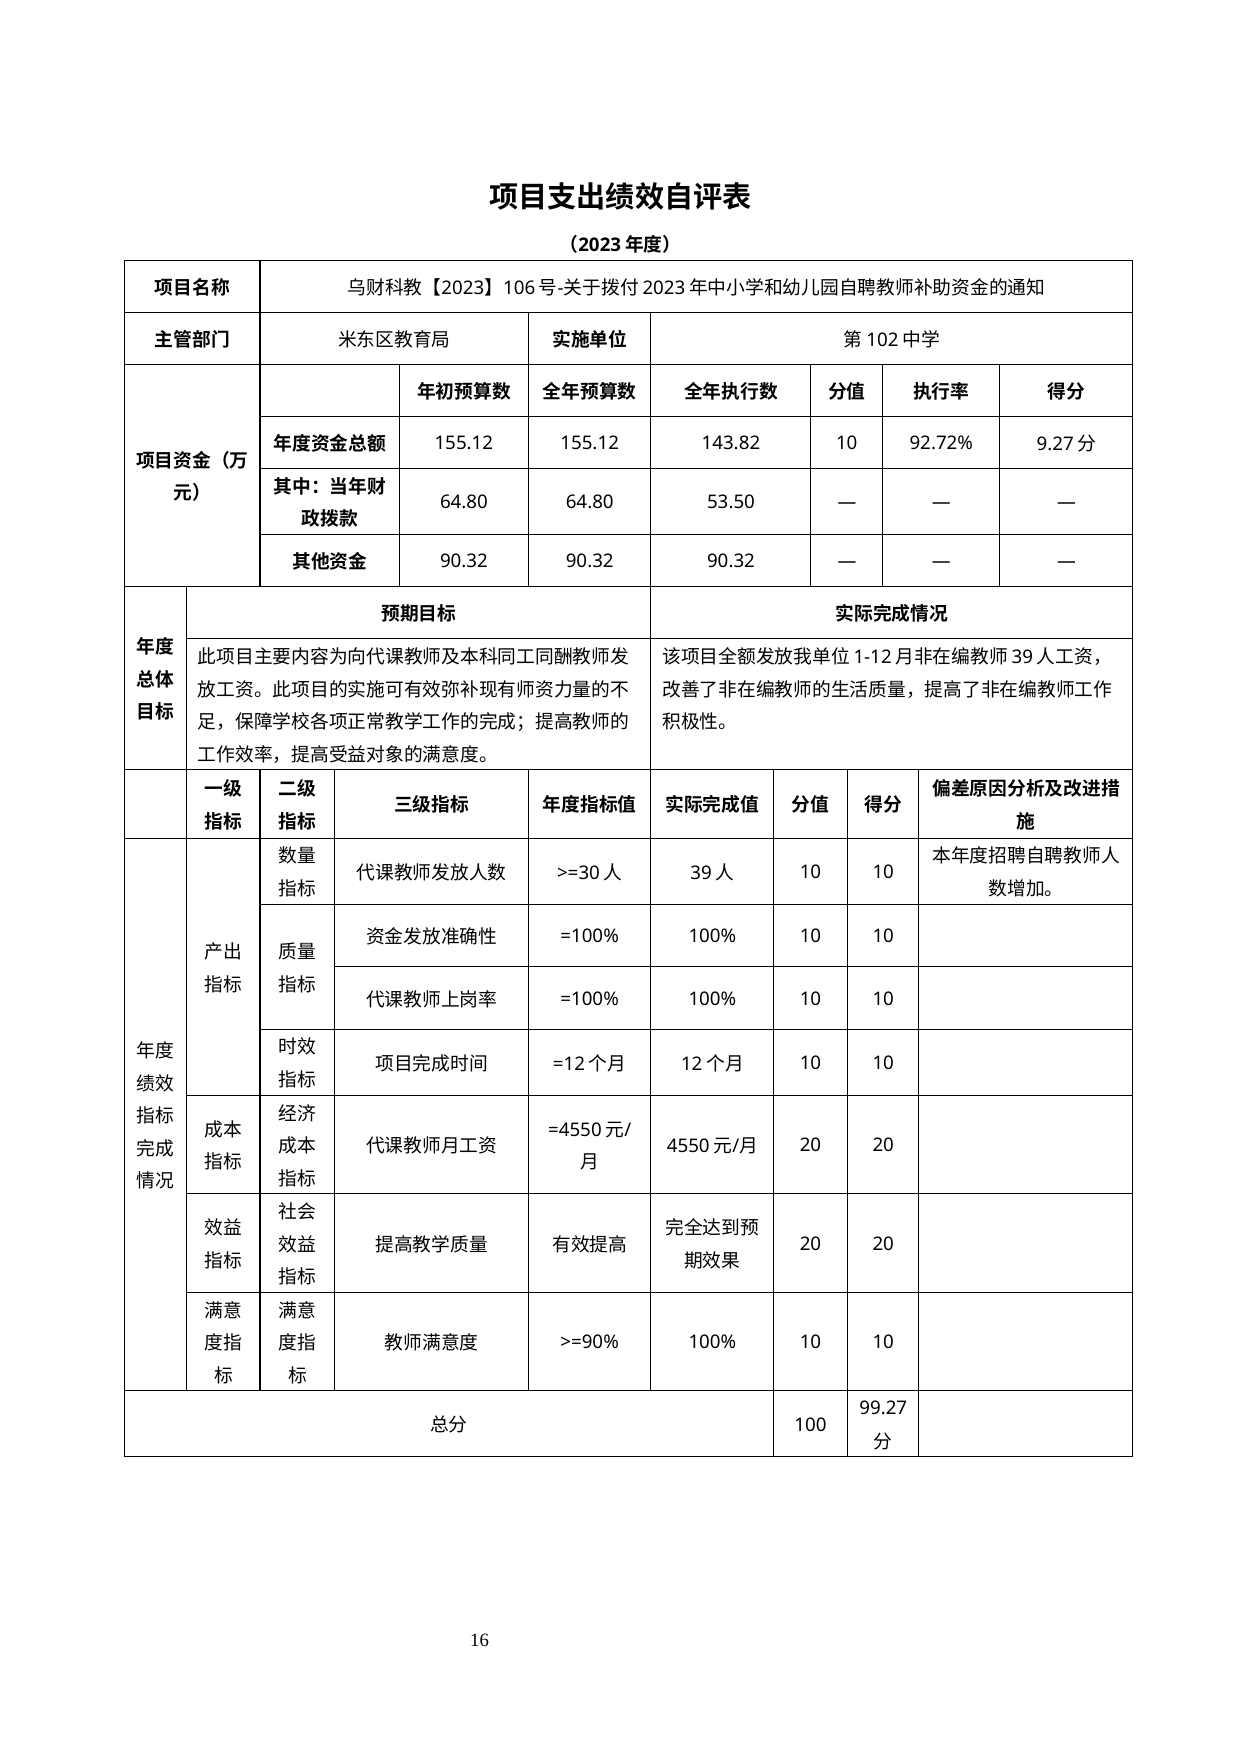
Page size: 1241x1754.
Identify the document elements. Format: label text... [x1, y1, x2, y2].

text 项目支出绩效自评表 [187, 162, 1053, 227]
table_cell 10 [811, 417, 882, 468]
table_cell 教师满意度 [335, 1293, 528, 1390]
table_cell 资金发放准确性 [335, 905, 528, 966]
table_cell 39人 [651, 839, 773, 903]
table_cell 分值 [774, 770, 847, 837]
table_cell 100% [651, 1293, 773, 1390]
table_cell 全年执行数 [651, 365, 810, 416]
table_cell 10 [848, 1293, 918, 1390]
table_cell — [883, 535, 999, 586]
table_cell 得分 [1000, 365, 1132, 416]
table_cell [919, 1030, 1132, 1094]
table_cell 4550元/月 [651, 1096, 773, 1193]
table_cell 12个月 [651, 1030, 773, 1094]
table_cell 时效指标 [261, 1030, 334, 1094]
table_cell 总分 [125, 1391, 773, 1456]
table_cell [919, 1293, 1132, 1390]
table_cell 10 [848, 839, 918, 903]
table_cell 90.32 [651, 535, 810, 586]
table_cell 年度资金总额 [261, 417, 399, 468]
table_cell 90.32 [400, 535, 528, 586]
table_cell 92.72% [883, 417, 999, 468]
text （2023年度） [187, 227, 1053, 259]
table_cell 经济成本指标 [261, 1096, 334, 1193]
table_cell 全年预算数 [529, 365, 650, 416]
table_cell 质量指标 [261, 905, 334, 1028]
table_cell 三级指标 [335, 770, 528, 837]
table_cell 10 [774, 967, 847, 1028]
table_cell 9.27分 [1000, 417, 1132, 468]
table_cell 155.12 [400, 417, 528, 468]
table_cell 155.12 [529, 417, 650, 468]
table_cell 年度指标值 [529, 770, 650, 837]
table_cell 成本指标 [187, 1096, 259, 1193]
table_cell >=90% [529, 1293, 650, 1390]
table_cell 数量指标 [261, 839, 334, 903]
table_cell 53.50 [651, 469, 810, 534]
table_cell 年度绩效指标完成情况 [125, 839, 186, 1390]
table_cell 其他资金 [261, 535, 399, 586]
table_cell 主管部门 [125, 313, 259, 364]
table_cell 项目资金（万元） [125, 365, 259, 586]
table_cell — [1000, 469, 1132, 534]
table_cell 代课教师发放人数 [335, 839, 528, 903]
table_cell 64.80 [529, 469, 650, 534]
table_cell 社会效益指标 [261, 1194, 334, 1292]
table_cell 10 [848, 905, 918, 966]
table_cell 实际完成值 [651, 770, 773, 837]
table_cell =100% [529, 905, 650, 966]
table_cell 得分 [848, 770, 918, 837]
table_cell 有效提高 [529, 1194, 650, 1292]
table_cell 10 [774, 1030, 847, 1094]
table_cell 满意度指标 [187, 1293, 259, 1390]
table_cell 100% [651, 967, 773, 1028]
table_cell =4550元/月 [529, 1096, 650, 1193]
table_header 项目名称 [125, 261, 259, 312]
table_cell — [1000, 535, 1132, 586]
table_cell 年度总体目标 [125, 587, 186, 769]
table_cell 代课教师上岗率 [335, 967, 528, 1028]
table_cell 20 [848, 1194, 918, 1292]
table_cell >=30人 [529, 839, 650, 903]
table_cell 分值 [811, 365, 882, 416]
table_cell 满意度指标 [261, 1293, 334, 1390]
table_cell 本年度招聘自聘教师人数增加。 [919, 839, 1132, 903]
table_cell 第102中学 [651, 313, 1132, 364]
table_cell 偏差原因分析及改进措施 [919, 770, 1132, 837]
table_cell 20 [774, 1096, 847, 1193]
table_cell [261, 365, 399, 416]
table_cell — [811, 469, 882, 534]
table_cell 90.32 [529, 535, 650, 586]
table_cell [125, 770, 186, 837]
table_cell 效益指标 [187, 1194, 259, 1292]
table_cell 143.82 [651, 417, 810, 468]
table_cell — [883, 469, 999, 534]
table_cell [919, 967, 1132, 1028]
table_cell 100 [774, 1391, 847, 1456]
table_header 乌财科教【2023】106号-关于拨付2023年中小学和幼儿园自聘教师补助资金的通知 [261, 261, 1132, 312]
table_cell [919, 1096, 1132, 1193]
table_cell — [811, 535, 882, 586]
table_cell 该项目全额发放我单位1-12月非在编教师39人工资，改善了非在编教师的生活质量，提高了非在编教师工作积极性。 [651, 639, 1132, 769]
table_cell 完全达到预期效果 [651, 1194, 773, 1292]
table_cell 此项目主要内容为向代课教师及本科同工同酬教师发放工资。此项目的实施可有效弥补现有师资力量的不足，保障学校各项正常教学工作的完成；提高教师的工作效率，提高受益对象的满意度。 [187, 639, 650, 769]
table_cell 99.27分 [848, 1391, 918, 1456]
table_cell 提高教学质量 [335, 1194, 528, 1292]
table_cell 一级指标 [187, 770, 259, 837]
table_cell 100% [651, 905, 773, 966]
table_cell 10 [774, 905, 847, 966]
table_cell 20 [774, 1194, 847, 1292]
table_cell 实施单位 [529, 313, 650, 364]
table_cell [919, 1194, 1132, 1292]
table_cell =100% [529, 967, 650, 1028]
table_cell 20 [848, 1096, 918, 1193]
table_cell 10 [774, 839, 847, 903]
table_cell 项目完成时间 [335, 1030, 528, 1094]
table_cell 64.80 [400, 469, 528, 534]
table_cell [919, 1391, 1132, 1456]
table_cell 实际完成情况 [651, 587, 1132, 638]
table_cell 预期目标 [187, 587, 650, 638]
table_cell 产出指标 [187, 839, 259, 1094]
table_cell [919, 905, 1132, 966]
table_cell 10 [848, 967, 918, 1028]
table_cell 10 [774, 1293, 847, 1390]
table_cell 米东区教育局 [261, 313, 528, 364]
table_cell =12个月 [529, 1030, 650, 1094]
table_cell 二级指标 [261, 770, 334, 837]
table_cell 年初预算数 [400, 365, 528, 416]
table_cell 10 [848, 1030, 918, 1094]
table_cell 代课教师月工资 [335, 1096, 528, 1193]
table_cell 执行率 [883, 365, 999, 416]
table_cell 其中：当年财政拨款 [261, 469, 399, 534]
